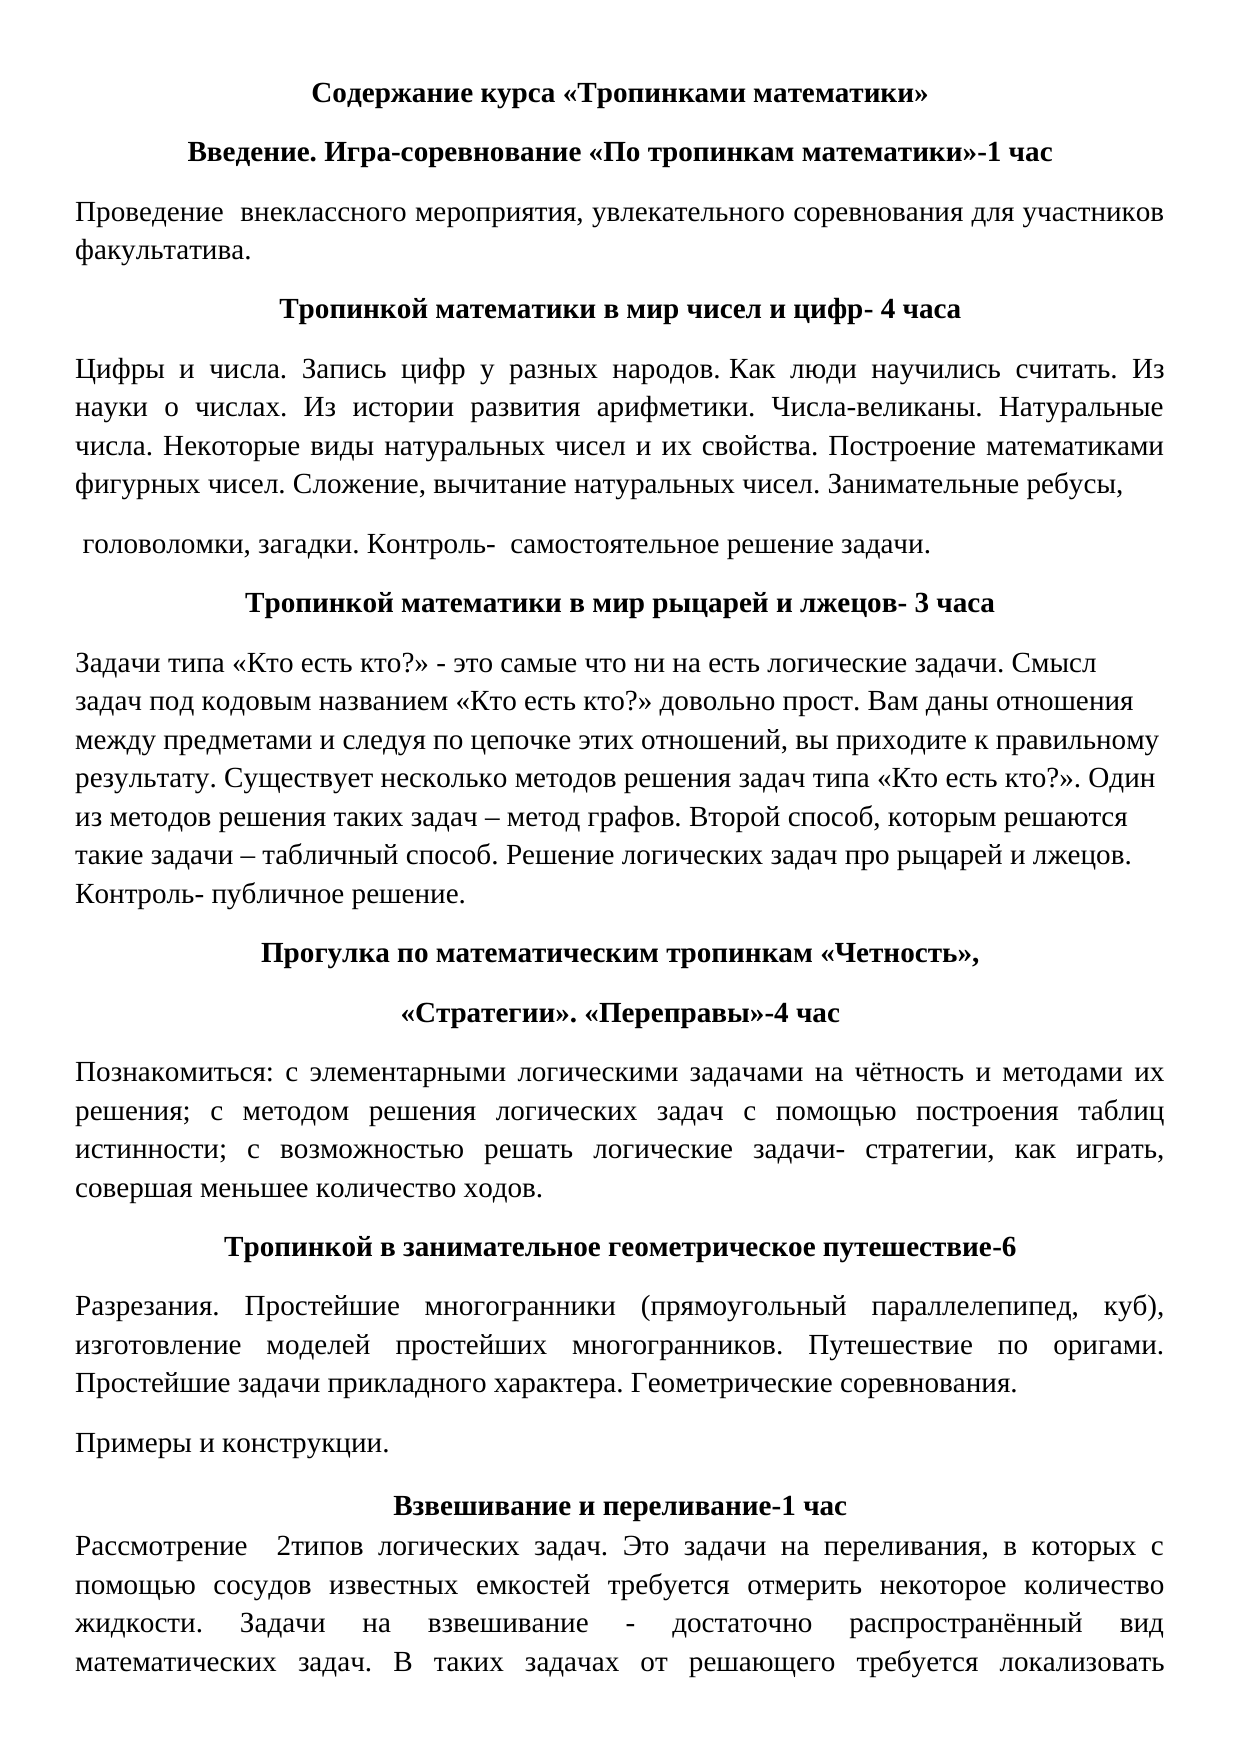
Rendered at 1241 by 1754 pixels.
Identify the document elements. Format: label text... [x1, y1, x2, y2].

text Примеры и конструкции. [75, 1425, 1165, 1458]
text Прогулка по математическим тропинкам «Четность», [75, 935, 1165, 969]
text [75, 1528, 1165, 1677]
text Тропинкой в занимательное геометрическое путешествие-6 [75, 1229, 1165, 1263]
text Введение. Игра-соревнование «По тропинкам математики»-1 час [75, 134, 1165, 168]
text Тропинкой математики в мир рыцарей и лжецов- 3 часа [75, 585, 1165, 619]
text Разрезания. Простейшие многогранники (прямоугольный параллелепипед, куб), изготовление моделей простейших многогранников. Путешествие по оригами. Простейшие задачи прикладного характера. Геометрические соревнования. [75, 1288, 1165, 1399]
subtitle Взвешивание и переливание-1 час [75, 1488, 1165, 1522]
text Цифры и числа. Запись цифр у разных народов. Как люди научились считать. Из науки о числах. Из истории развития арифметики. Числа-великаны. Натуральные числа. Некоторые виды натуральных чисел и их свойства. Построение математиками фигурных чисел. Сложение, вычитание натуральных чисел. Занимательные ребусы, [75, 351, 1165, 500]
text Познакомиться: с элементарными логическими задачами на чётность и методами их решения; с методом решения логических задач с помощью построения таблиц истинности; с возможностью решать логические задачи- стратегии, как играть, совершая меньшее количество ходов. [75, 1054, 1165, 1203]
text Проведение внеклассного мероприятия, увлекательного соревнования для участников факультатива. [75, 194, 1165, 266]
text Тропинкой математики в мир чисел и цифр- 4 часа [75, 292, 1165, 325]
text Содержание курса «Тропинками математики» [75, 75, 1165, 108]
text головоломки, загадки. Контроль- самостоятельное решение задачи. [75, 526, 1165, 559]
text Задачи типа «Кто есть кто?» - это самые что ни на есть логические задачи. Смысл задач под кодовым названием «Кто есть кто?» довольно прост. Вам даны отношения между предметами и следуя по цепочке этих отношений, вы приходите к правильному результату. Существует несколько методов решения задач типа «Кто есть кто?». Один из методов решения таких задач – метод графов. Второй способ, которым решаются такие задачи – табличный способ. Решение логических задач про рыцарей и лжецов. Контроль- публичное решение. [75, 645, 1165, 909]
text «Стратегии». «Переправы»-4 час [75, 995, 1165, 1028]
